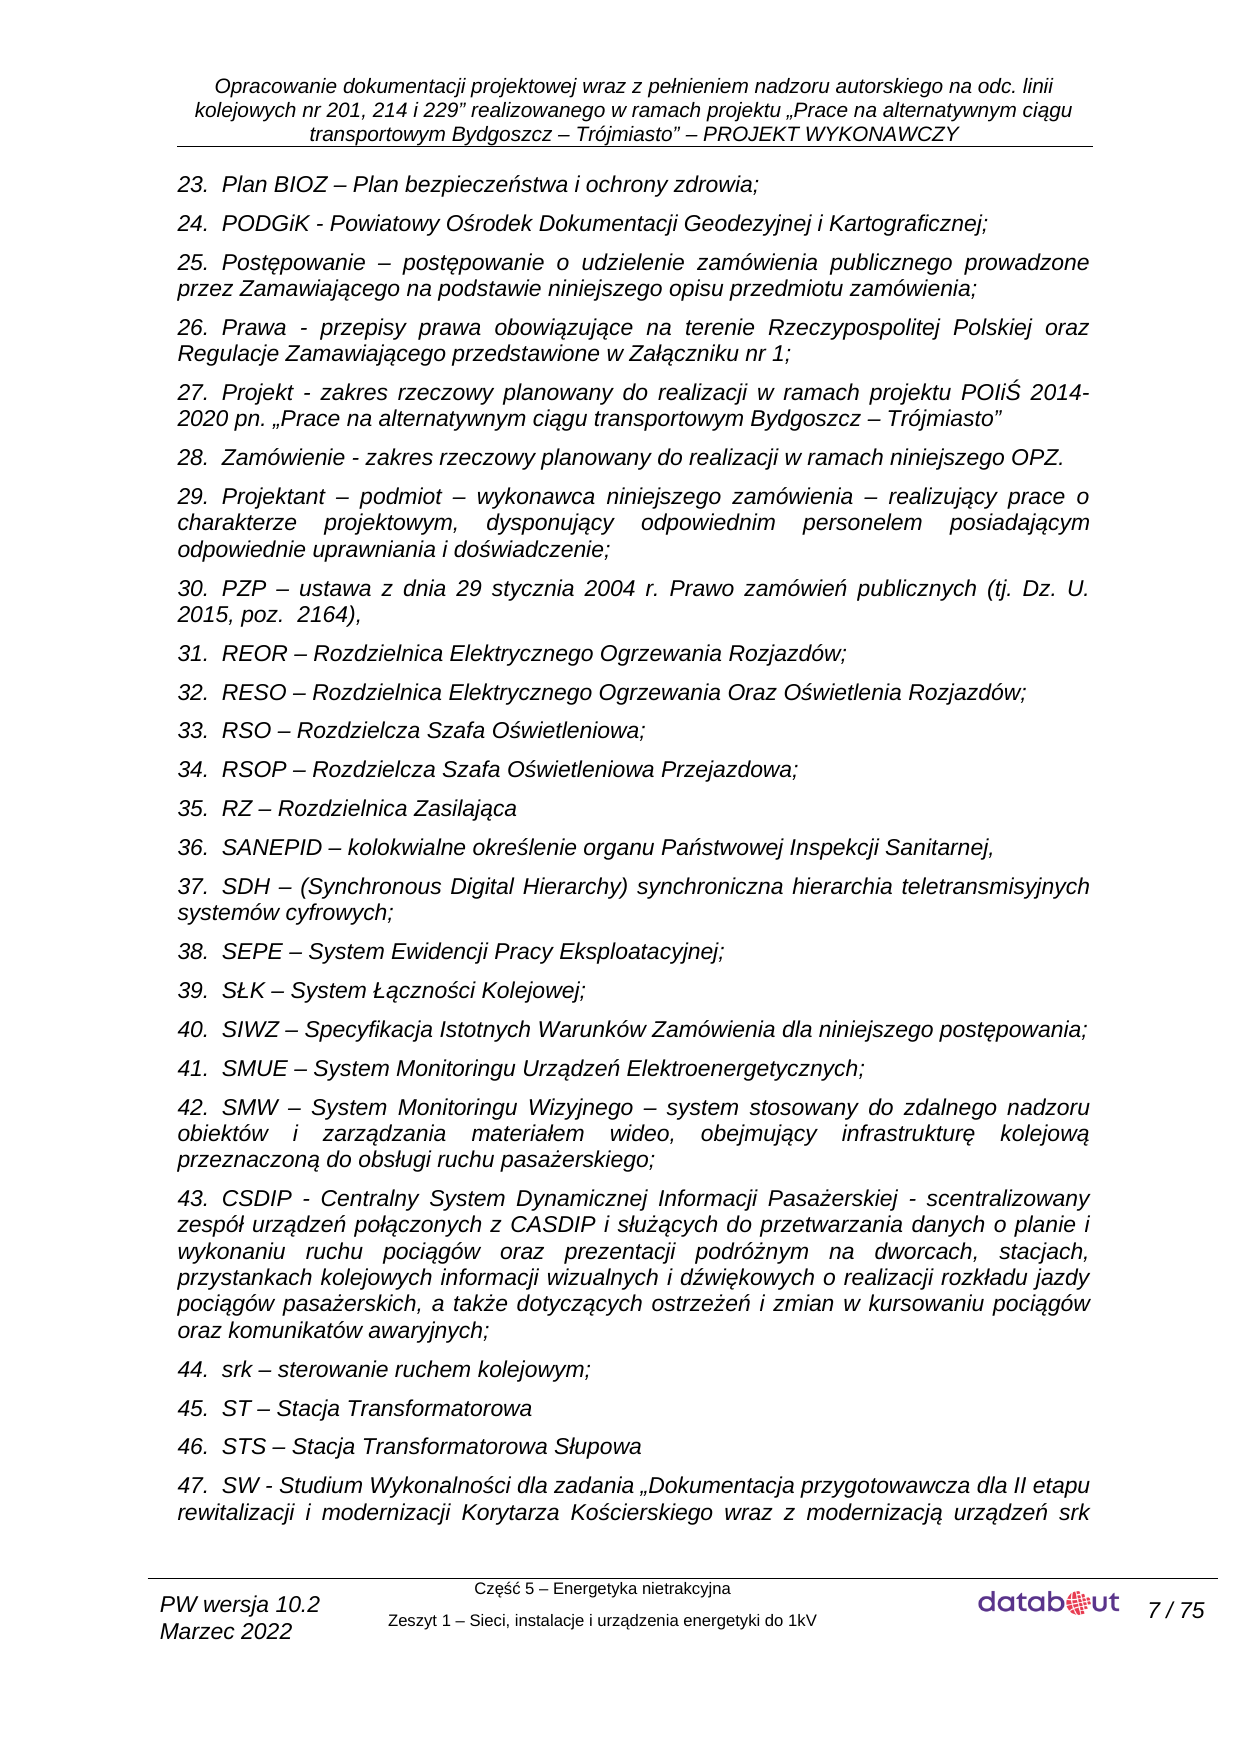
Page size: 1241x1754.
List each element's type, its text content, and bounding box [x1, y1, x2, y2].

list SDH – (Synchronous Digital Hierarchy) synchroniczna hierarchia teletransmisyjnych systemów cyfrowych; [177, 873, 1092, 926]
list SANEPID – kolokwialne określenie organu Państwowej Inspekcji Sanitarnej, [177, 834, 1092, 860]
list RESO – Rozdzielnica Elektrycznego Ogrzewania Oraz Oświetlenia Rozjazdów; [177, 678, 1092, 705]
list Zamówienie - zakres rzeczowy planowany do realizacji w ramach niniejszego OPZ. [177, 444, 1092, 470]
list RZ – Rozdzielnica Zasilająca [177, 795, 1092, 821]
list SEPE – System Ewidencji Pracy Eksploatacyjnej; [177, 938, 1092, 964]
list SMW – System Monitoringu Wizyjnego – system stosowany do zdalnego nadzoru obiektów i zarządzania materiałem wideo, obejmujący infrastrukturę kolejową przeznaczoną do obsługi ruchu pasażerskiego; [177, 1093, 1092, 1172]
list SIWZ – Specyfikacja Istotnych Warunków Zamówienia dla niniejszego postępowania; [177, 1016, 1092, 1042]
list Projektant – podmiot – wykonawca niniejszego zamówienia – realizujący prace o charakterze projektowym, dysponujący odpowiednim personelem posiadającym odpowiednie uprawniania i doświadczenie; [177, 483, 1092, 562]
list RSOP – Rozdzielcza Szafa Oświetleniowa Przejazdowa; [177, 756, 1092, 783]
list Postępowanie – postępowanie o udzielenie zamówienia publicznego prowadzone przez Zamawiającego na podstawie niniejszego opisu przedmiotu zamówienia; [177, 248, 1092, 301]
list CSDIP - Centralny System Dynamicznej Informacji Pasażerskiej - scentralizowany zespół urządzeń połączonych z CASDIP i służących do przetwarzania danych o planie i wykonaniu ruchu pociągów oraz prezentacji podróżnym na dworcach, stacjach, przystankach kolejowych informacji wizualnych i dźwiękowych o realizacji rozkładu jazdy pociągów pasażerskich, a także dotyczących ostrzeżeń i zmian w kursowaniu pociągów oraz komunikatów awaryjnych; [177, 1185, 1092, 1343]
list srk – sterowanie ruchem kolejowym; [177, 1356, 1092, 1382]
list SMUE – System Monitoringu Urządzeń Elektroenergetycznych; [177, 1054, 1092, 1081]
picture [964, 1579, 1133, 1628]
list PODGiK - Powiatowy Ośrodek Dokumentacji Geodezyjnej i Kartograficznej; [177, 209, 1092, 236]
list Projekt - zakres rzeczowy planowany do realizacji w ramach projektu POIiŚ 2014-2020 pn. „Prace na alternatywnym ciągu transportowym Bydgoszcz – Trójmiasto” [177, 379, 1092, 432]
list REOR – Rozdzielnica Elektrycznego Ogrzewania Rozjazdów; [177, 640, 1092, 666]
list Plan BIOZ – Plan bezpieczeństwa i ochrony zdrowia; [177, 171, 1092, 197]
list PZP – ustawa z dnia 29 stycznia 2004 r. Prawo zamówień publicznych (tj. Dz. U. 2015, poz. 2164), [177, 574, 1092, 627]
list ST – Stacja Transformatorowa [177, 1394, 1092, 1421]
list RSO – Rozdzielcza Szafa Oświetleniowa; [177, 717, 1092, 744]
list SŁK – System Łączności Kolejowej; [177, 977, 1092, 1003]
list STS – Stacja Transformatorowa Słupowa [177, 1433, 1092, 1460]
list Prawa - przepisy prawa obowiązujące na terenie Rzeczypospolitej Polskiej oraz Regulacje Zamawiającego przedstawione w Załączniku nr 1; [177, 314, 1092, 366]
